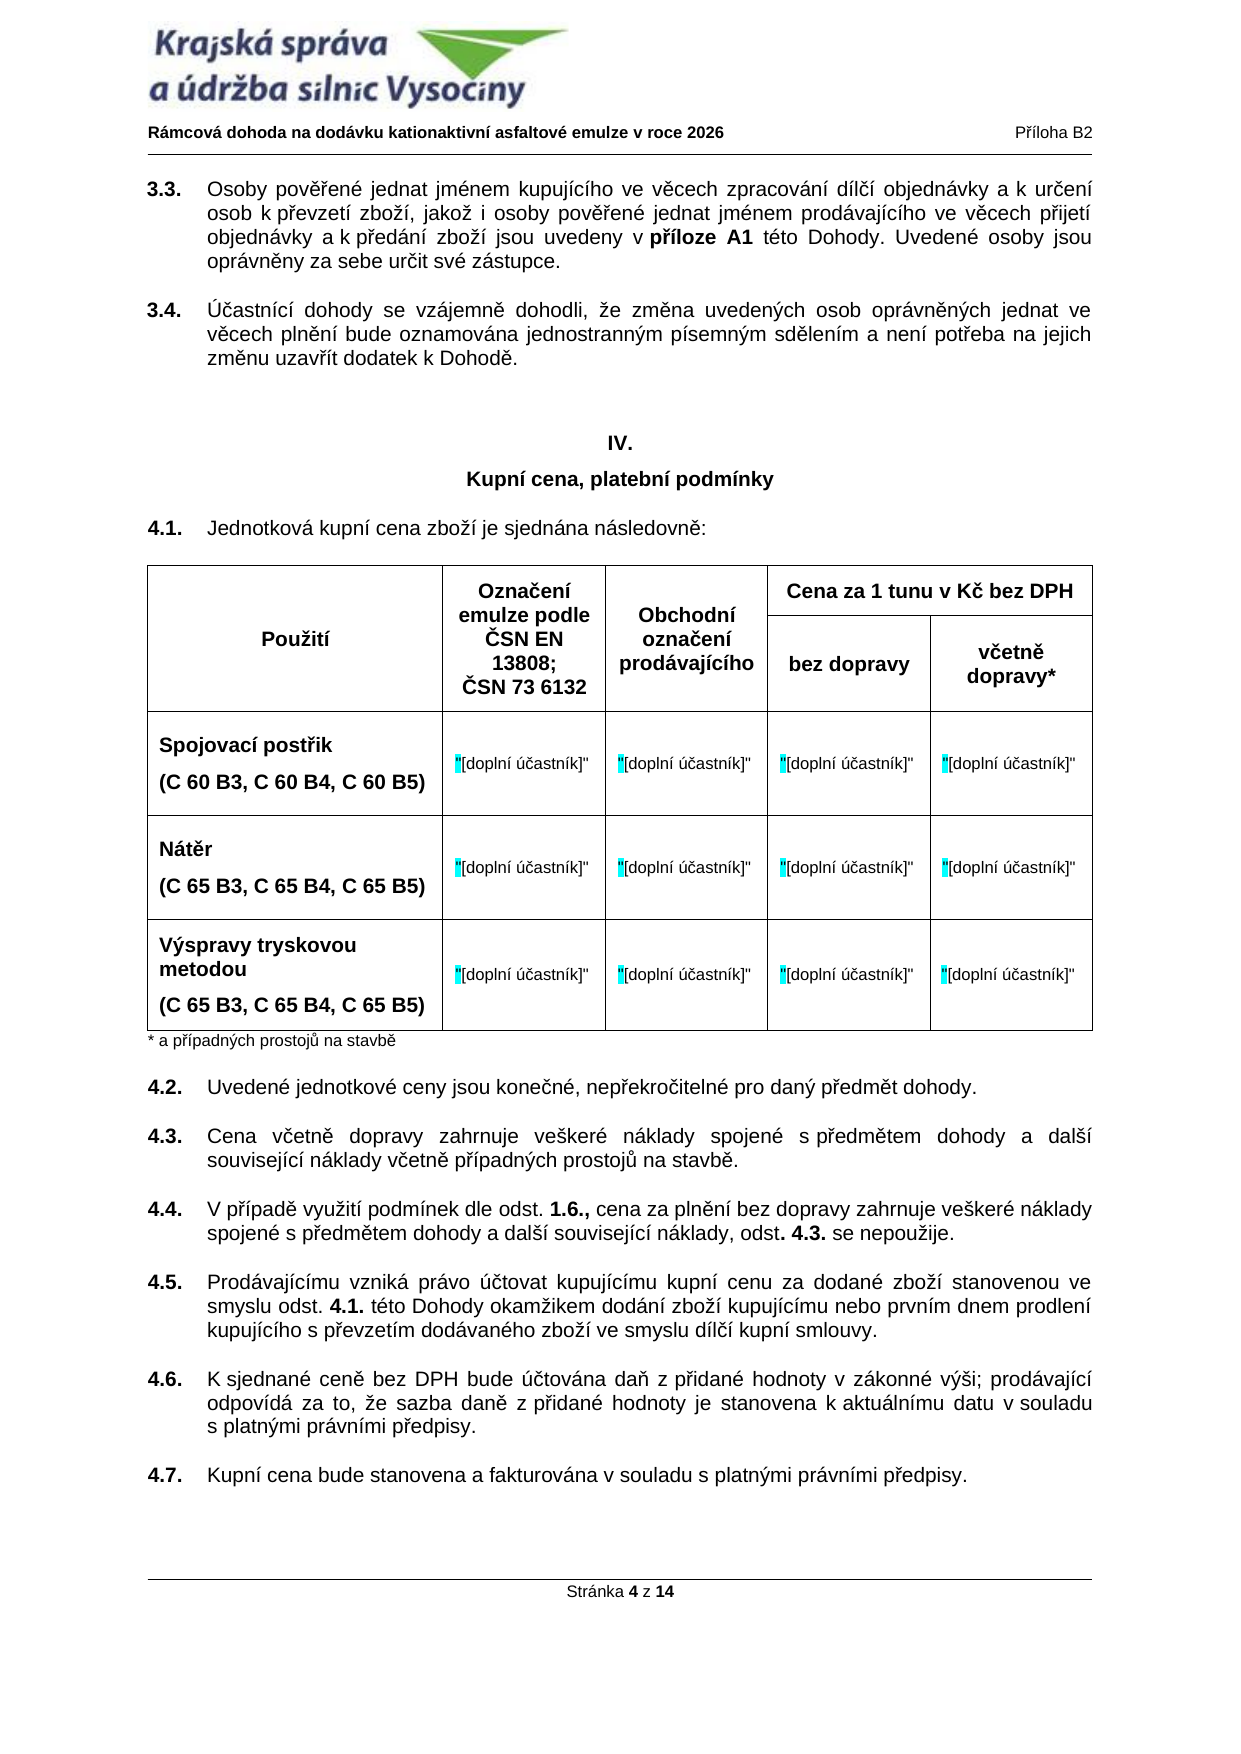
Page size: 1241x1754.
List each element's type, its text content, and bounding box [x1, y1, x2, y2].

list Uvedené jednotkové ceny jsou konečné, nepřekročitelné pro daný předmět dohody. [148, 1075, 1092, 1099]
table_cell [931, 816, 1092, 919]
table_cell včetně dopravy* [931, 616, 1092, 711]
table_cell [443, 712, 605, 815]
table_cell [443, 920, 605, 1029]
table_header Použití [148, 566, 442, 711]
list Jednotková kupní cena zboží je sjednána následovně: [148, 516, 1092, 540]
text Kupní cena, platební podmínky [148, 467, 1092, 491]
list V případě využití podmínek dle odst. 1.6., cena za plnění bez dopravy zahrnuje veškeré náklady spojené s předmětem dohody a další související náklady, odst. 4.3. se nepoužije. [148, 1197, 1092, 1244]
table_cell [931, 920, 1092, 1029]
list Cena včetně dopravy zahrnuje veškeré náklady spojené s předmětem dohody a další související náklady včetně případných prostojů na stavbě. [148, 1124, 1092, 1172]
text IV. [148, 431, 1092, 455]
table_cell [606, 816, 767, 919]
list Prodávajícímu vzniká právo účtovat kupujícímu kupní cenu za dodané zboží stanovenou ve smyslu odst. 4.1. této Dohody okamžikem dodání zboží kupujícímu nebo prvním dnem prodlení kupujícího s převzetím dodávaného zboží ve smyslu dílčí kupní smlouvy. [148, 1269, 1092, 1341]
picture [147, 21, 569, 112]
table_header Obchodní označení prodávajícího [606, 566, 767, 711]
list Osoby pověřené jednat jménem kupujícího ve věcech zpracování dílčí objednávky a k určení osob k převzetí zboží, jakož i osoby pověřené jednat jménem prodávajícího ve věcech přijetí objednávky a k předání zboží jsou uvedeny v příloze A1 této Dohody. Uvedené osoby jsou oprávněny za sebe určit své zástupce. [147, 177, 1092, 272]
table_cell [768, 920, 930, 1029]
list K sjednané ceně bez DPH bude účtována daň z přidané hodnoty v zákonné výši; prodávající odpovídá za to, že sazba daně z přidané hodnoty je stanovena k aktuálnímu datu v souladu s platnými právními předpisy. [148, 1366, 1092, 1438]
table_cell Výspravy tryskovou metodou (C 65 B3, C 65 B4, C 65 B5) [148, 920, 442, 1029]
table_cell Nátěr (C 65 B3, C 65 B4, C 65 B5) [148, 816, 442, 919]
table_cell [768, 816, 930, 919]
table_header Označení emulze podle ČSN EN 13808; ČSN 73 6132 [443, 566, 605, 711]
table_cell [606, 920, 767, 1029]
list Účastnící dohody se vzájemně dohodli, že změna uvedených osob oprávněných jednat ve věcech plnění bude oznamována jednostranným písemným sdělením a není potřeba na jejich změnu uzavřít dodatek k Dohodě. [147, 297, 1092, 369]
table_cell [443, 816, 605, 919]
list Kupní cena bude stanovena a fakturována v souladu s platnými právními předpisy. [148, 1463, 1092, 1487]
table_cell [606, 712, 767, 815]
list * a případných prostojů na stavbě [148, 1031, 1092, 1050]
table_cell [931, 712, 1092, 815]
table_cell Spojovací postřik (C 60 B3, C 60 B4, C 60 B5) [148, 712, 442, 815]
table_header Cena za 1 tunu v Kč bez DPH [768, 566, 1092, 615]
table_cell bez dopravy [768, 616, 930, 711]
table_cell [768, 712, 930, 815]
